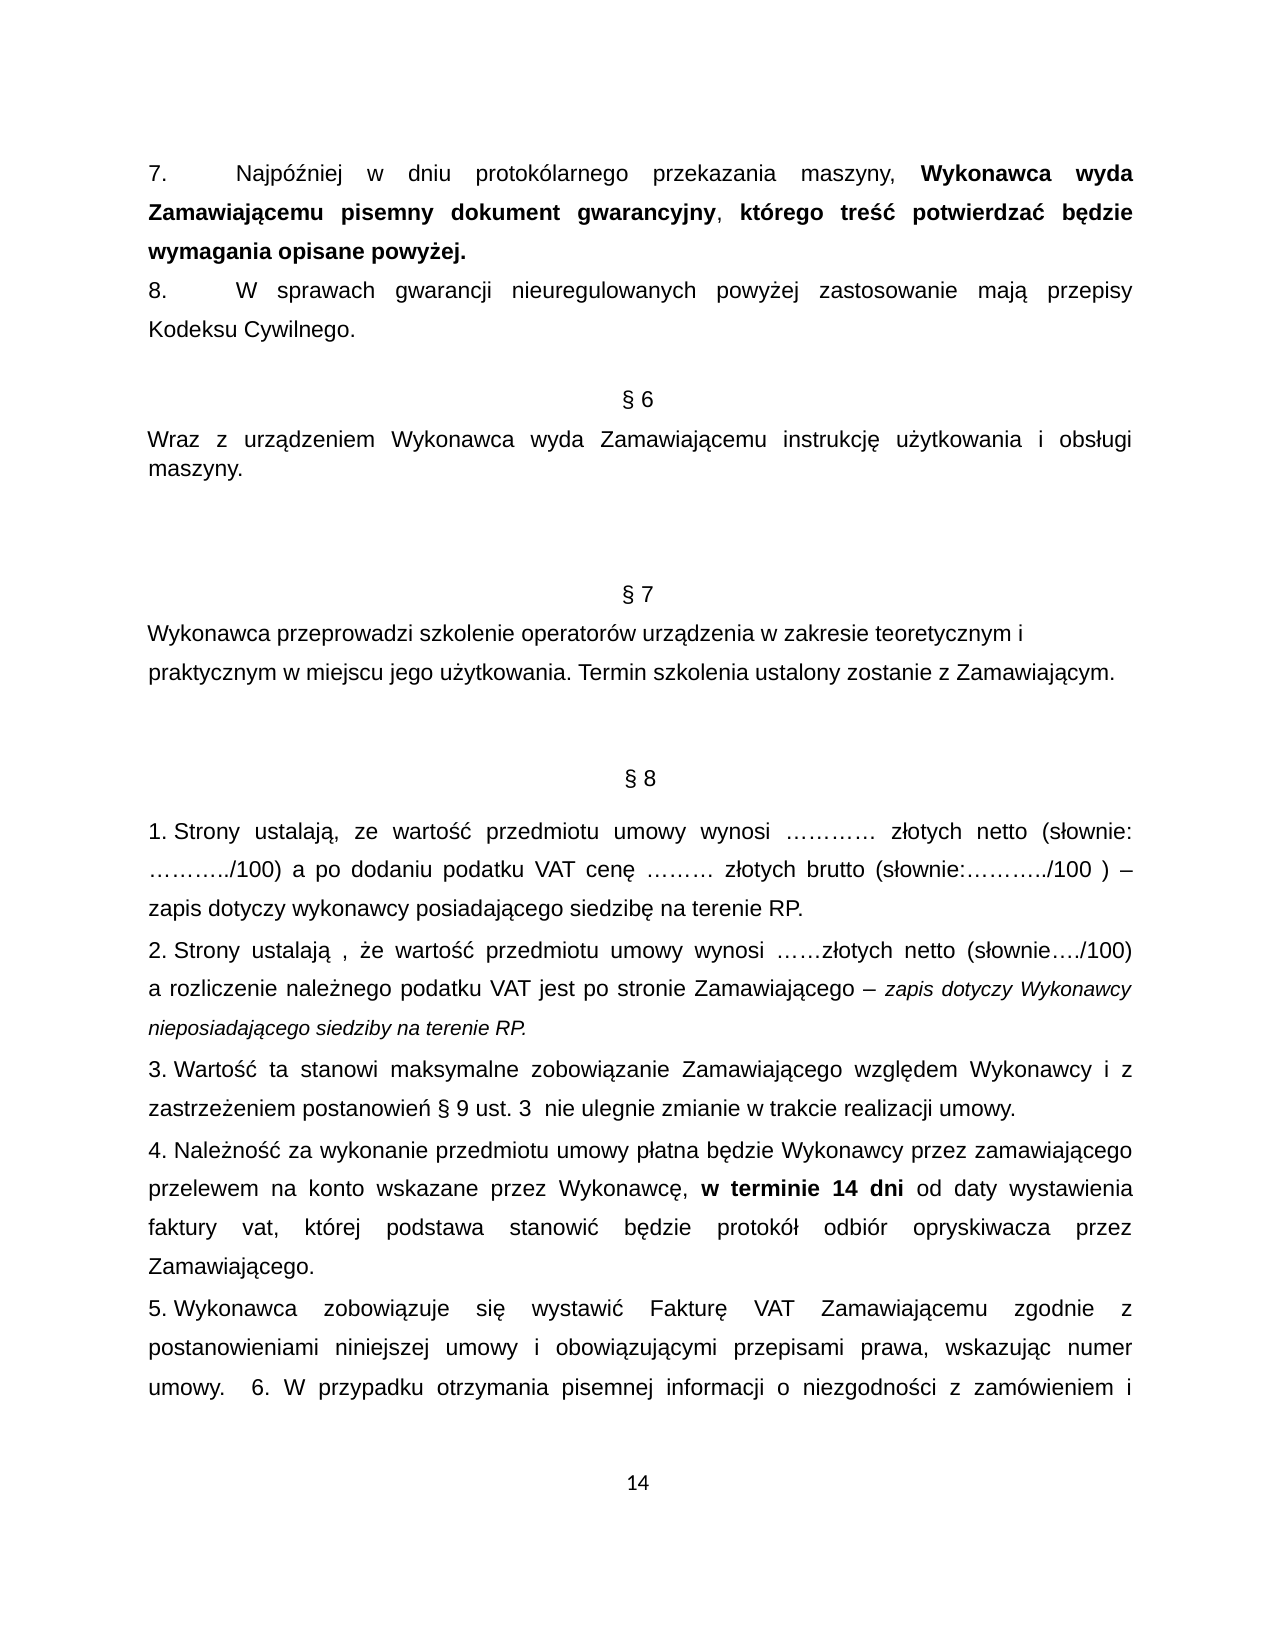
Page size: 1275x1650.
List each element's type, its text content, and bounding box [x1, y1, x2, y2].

list Najpóźniej w dniu protokólarnego przekazania maszyny, Wykonawca wyda Zamawiającemu pisemny dokument gwarancyjny, którego treść potwierdzać będzie wymagania opisane powyżej. [148, 160, 1133, 264]
list Wartość ta stanowi maksymalne zobowiązanie Zamawiającego względem Wykonawcy i z zastrzeżeniem postanowień § 9 ust. 3 nie ulegnie zmianie w trakcie realizacji umowy. [148, 1056, 1133, 1121]
list Strony ustalają , że wartość przedmiotu umowy wynosi ……złotych netto (słownie…./100) a rozliczenie należnego podatku VAT jest po stronie Zamawiającego – zapis dotyczy Wykonawcy nieposiadającego siedziby na terenie RP. [148, 937, 1133, 1040]
text Wykonawca przeprowadzi szkolenie operatorów urządzenia w zakresie teoretycznym i praktycznym w miejscu jego użytkowania. Termin szkolenia ustalony zostanie z Zamawiającym. [147, 620, 1133, 686]
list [148, 1294, 1133, 1400]
list W sprawach gwarancji nieuregulowanych powyżej zastosowanie mają przepisy Kodeksu Cywilnego. [148, 277, 1133, 343]
text § 8 [147, 765, 1133, 791]
text § 7 [142, 581, 1133, 607]
text § 6 [142, 386, 1133, 412]
text Wraz z urządzeniem Wykonawca wyda Zamawiającemu instrukcję użytkowania i obsługi maszyny. [147, 426, 1133, 481]
list Strony ustalają, ze wartość przedmiotu umowy wynosi ………… złotych netto (słownie: ………../100) a po dodaniu podatku VAT cenę ……… złotych brutto (słownie:………../100 ) – zapis dotyczy wykonawcy posiadającego siedzibę na terenie RP. [148, 818, 1133, 921]
list Należność za wykonanie przedmiotu umowy płatna będzie Wykonawcy przez zamawiającego przelewem na konto wskazane przez Wykonawcę, w terminie 14 dni od daty wystawienia faktury vat, której podstawa stanowić będzie protokół odbiór opryskiwacza przez Zamawiającego. [148, 1137, 1133, 1279]
